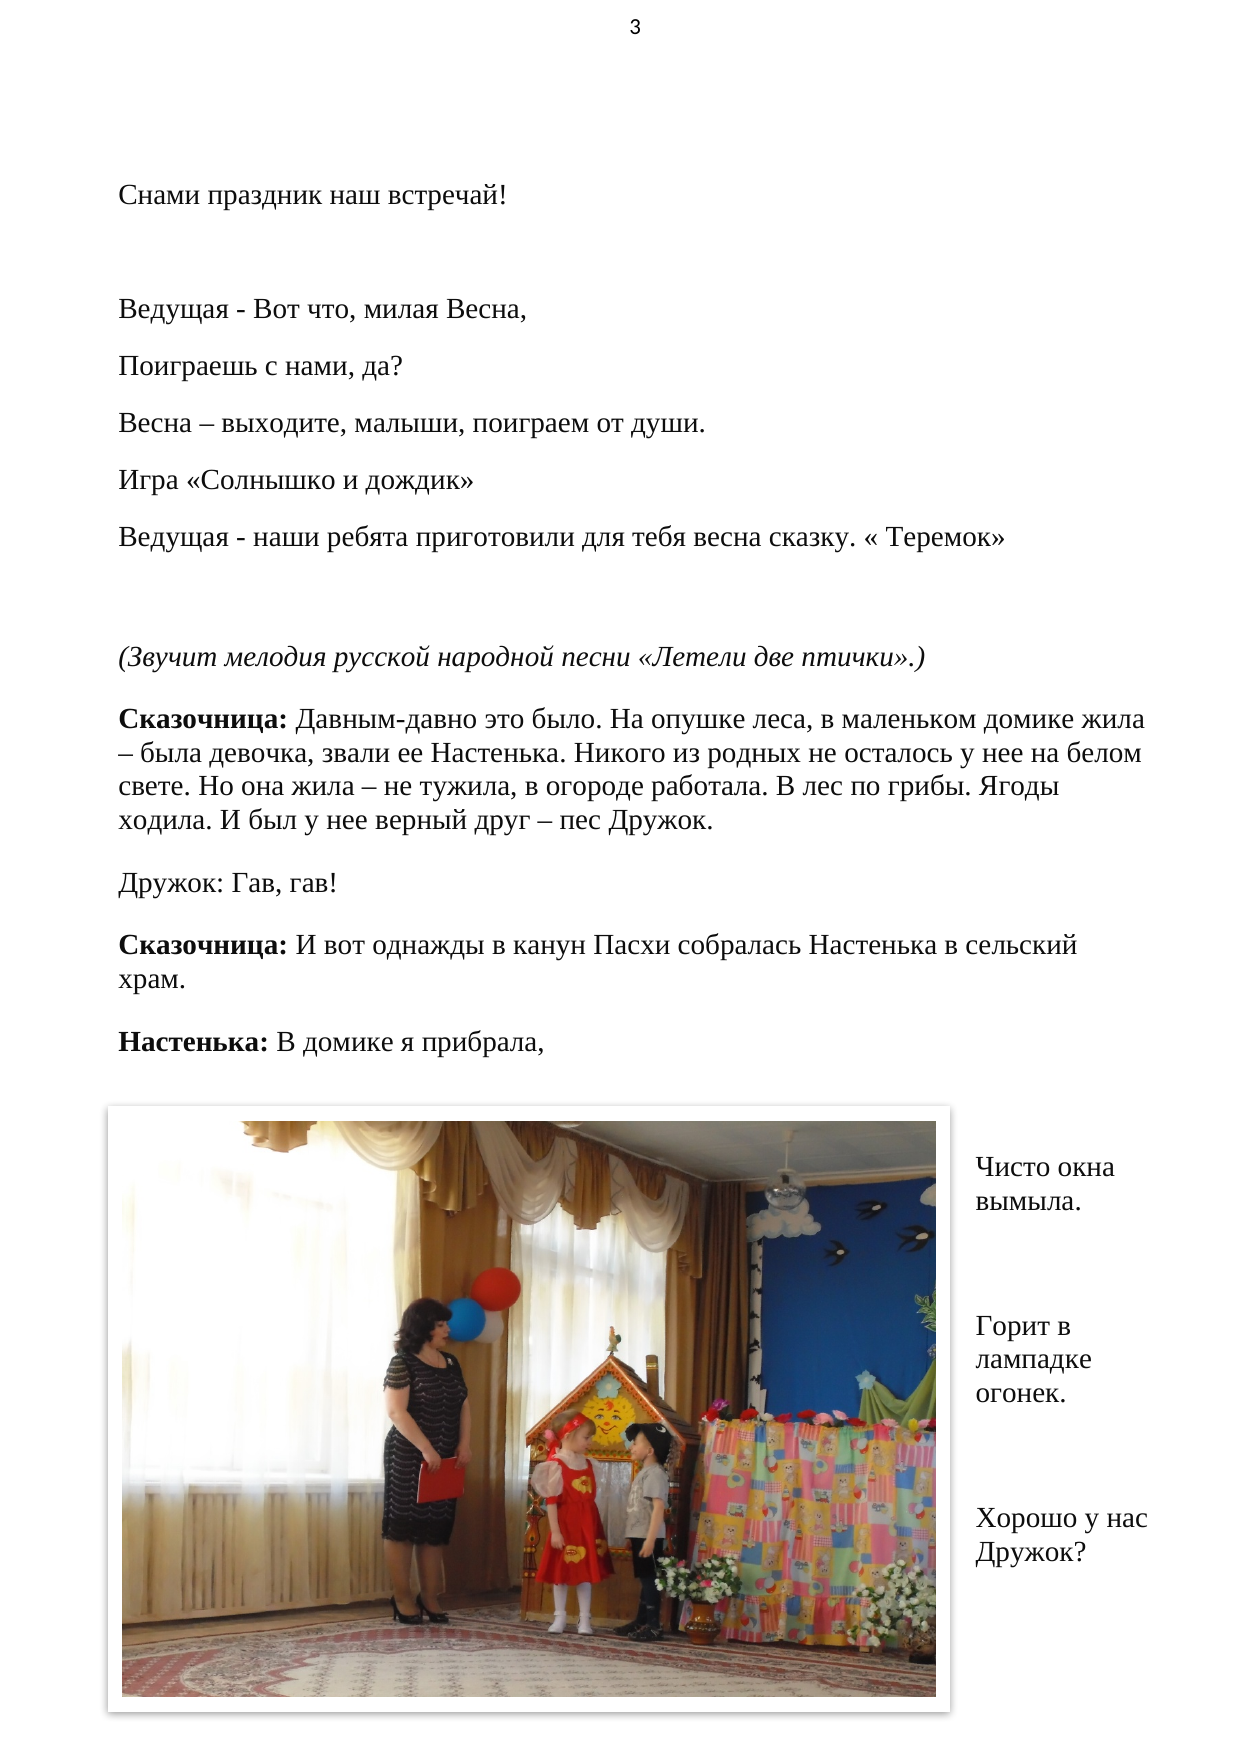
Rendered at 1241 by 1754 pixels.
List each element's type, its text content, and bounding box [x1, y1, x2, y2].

text Весна – выходите, малыши, поиграем от души. [118, 405, 1152, 439]
text Горит в лампадке огонек. [956, 1245, 1152, 1409]
text Сказочница: Давным-давно это было. На опушке леса, в маленьком домике жила – была девочка, звали ее Настенька. Никого из родных не осталось у нее на белом свете. Но она жила – не тужила, в огороде работала. В лес по грибы. Ягоды ходила. И был у нее верный друг – пес Дружок. [118, 701, 1152, 836]
text Ведущая - Вот что, милая Весна, [118, 291, 1152, 325]
text Поиграешь с нами, да? [118, 348, 1152, 382]
text Хорошо у нас Дружок? [956, 1438, 1152, 1568]
text Ведущая - наши ребята приготовили для тебя весна сказку. « Теремок» [118, 519, 1152, 553]
picture [122, 1121, 936, 1697]
text Игра «Солнышко и дождик» [118, 462, 1152, 496]
text Настенька: В домике я прибрала, [118, 1024, 1152, 1057]
text (Звучит мелодия русской народной песни «Летели две птички».) [118, 639, 1152, 672]
text Чисто окна вымыла. [118, 1086, 1152, 1216]
text Сказочница: И вот однажды в канун Пасхи собралась Настенька в сельский храм. [118, 927, 1152, 994]
text Дружок: Гав, гав! [118, 865, 1152, 898]
text Снами праздник наш встречай! [118, 177, 1152, 211]
